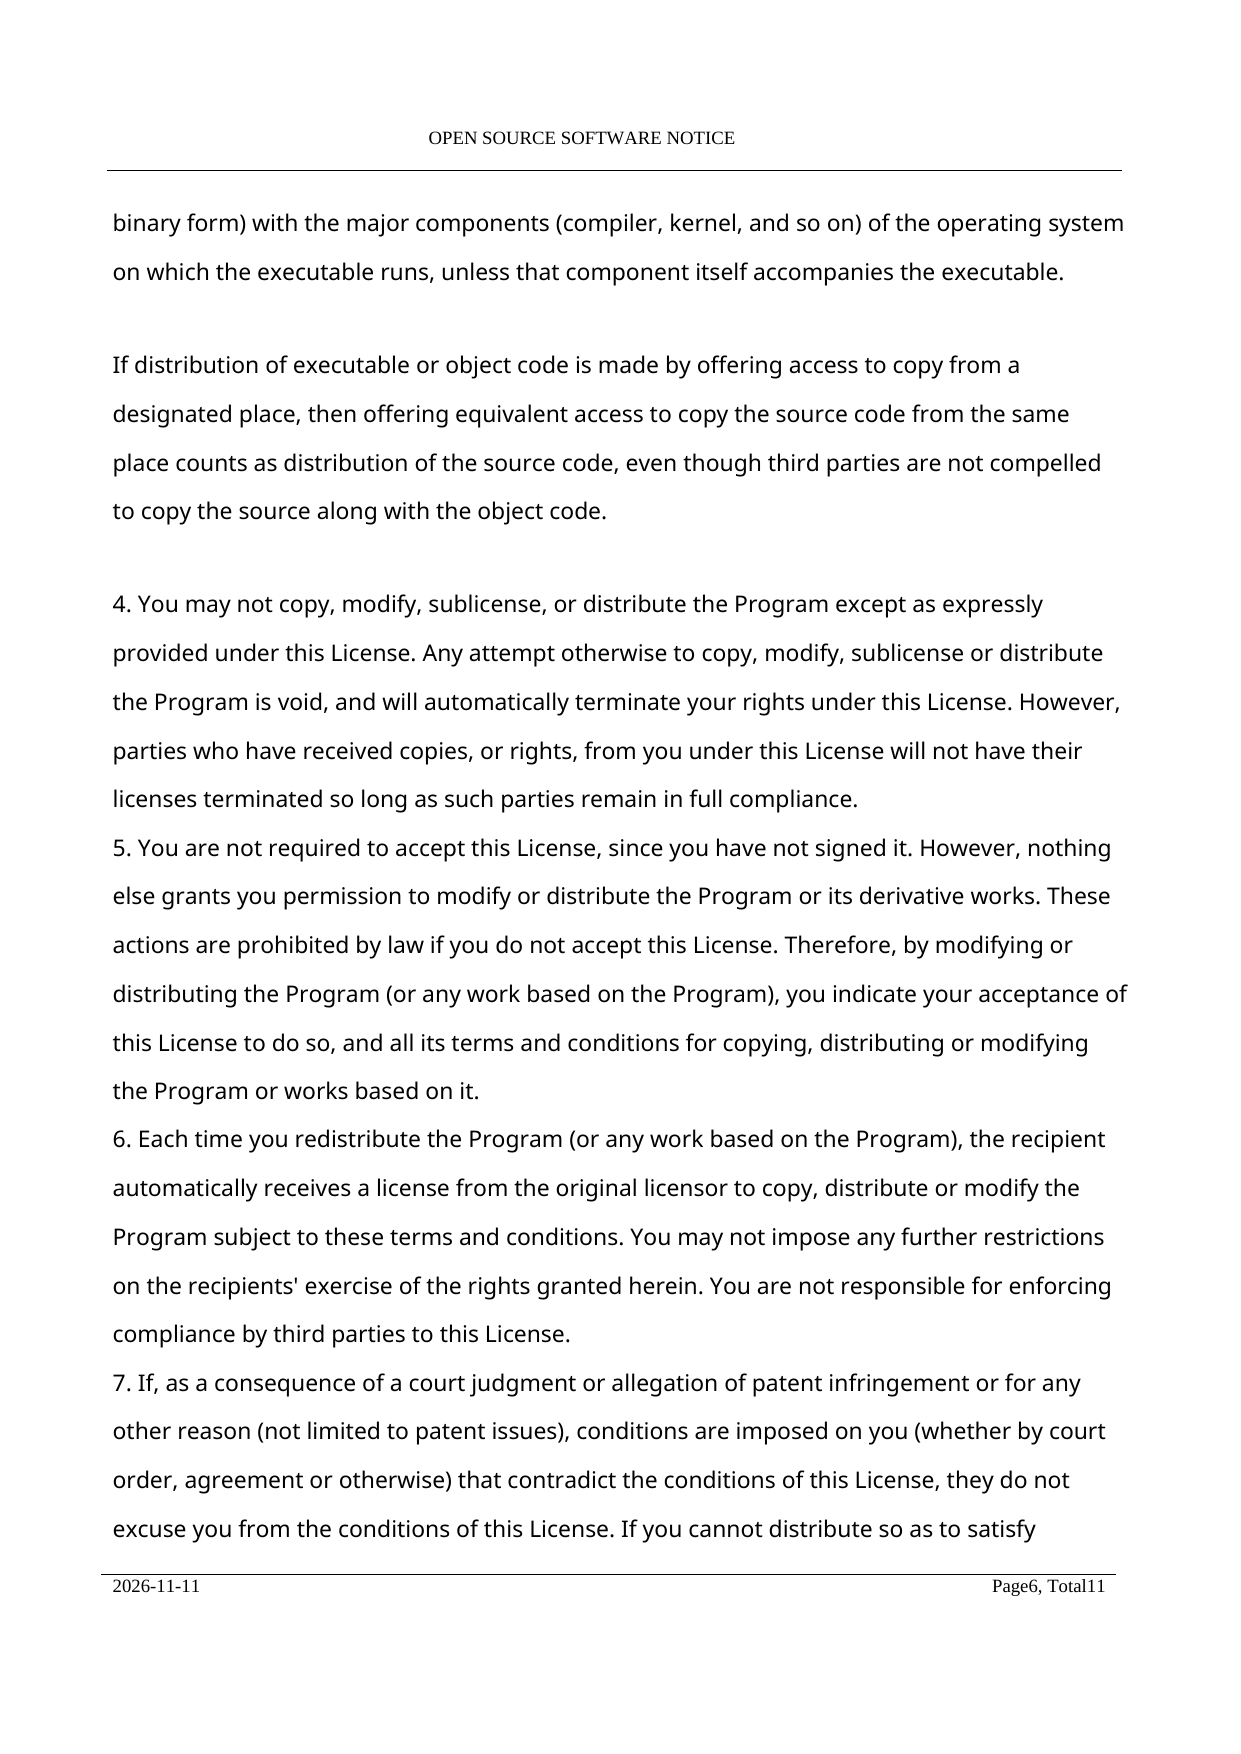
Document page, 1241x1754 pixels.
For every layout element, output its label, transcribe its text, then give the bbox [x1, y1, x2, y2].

text 6. Each time you redistribute the Program (or any work based on the Program), the recipient automatically receives a license from the original licensor to copy, distribute or modify the Program subject to these terms and conditions. You may not impose any further restrictions on the recipients' exercise of the rights granted herein. You are not responsible for enforcing compliance by third parties to this License. [112, 1123, 1128, 1350]
text 5. You are not required to accept this License, since you have not signed it. However, nothing else grants you permission to modify or distribute the Program or its derivative works. These actions are prohibited by law if you do not accept this License. Therefore, by modifying or distributing the Program (or any work based on the Program), you indicate your acceptance of this License to do so, and all its terms and conditions for copying, distributing or modifying the Program or works based on it. [112, 831, 1128, 1107]
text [112, 206, 1128, 288]
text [112, 1366, 1128, 1545]
text If distribution of executable or object code is made by offering access to copy from a designated place, then offering equivalent access to copy the source code from the same place counts as distribution of the source code, even though third parties are not compelled to copy the source along with the object code. [112, 348, 1128, 527]
text 4. You may not copy, modify, sublicense, or distribute the Program except as expressly provided under this License. Any attempt otherwise to copy, modify, sublicense or distribute the Program is void, and will automatically terminate your rights under this License. However, parties who have received copies, or rights, from you under this License will not have their licenses terminated so long as such parties remain in full compliance. [112, 588, 1128, 815]
